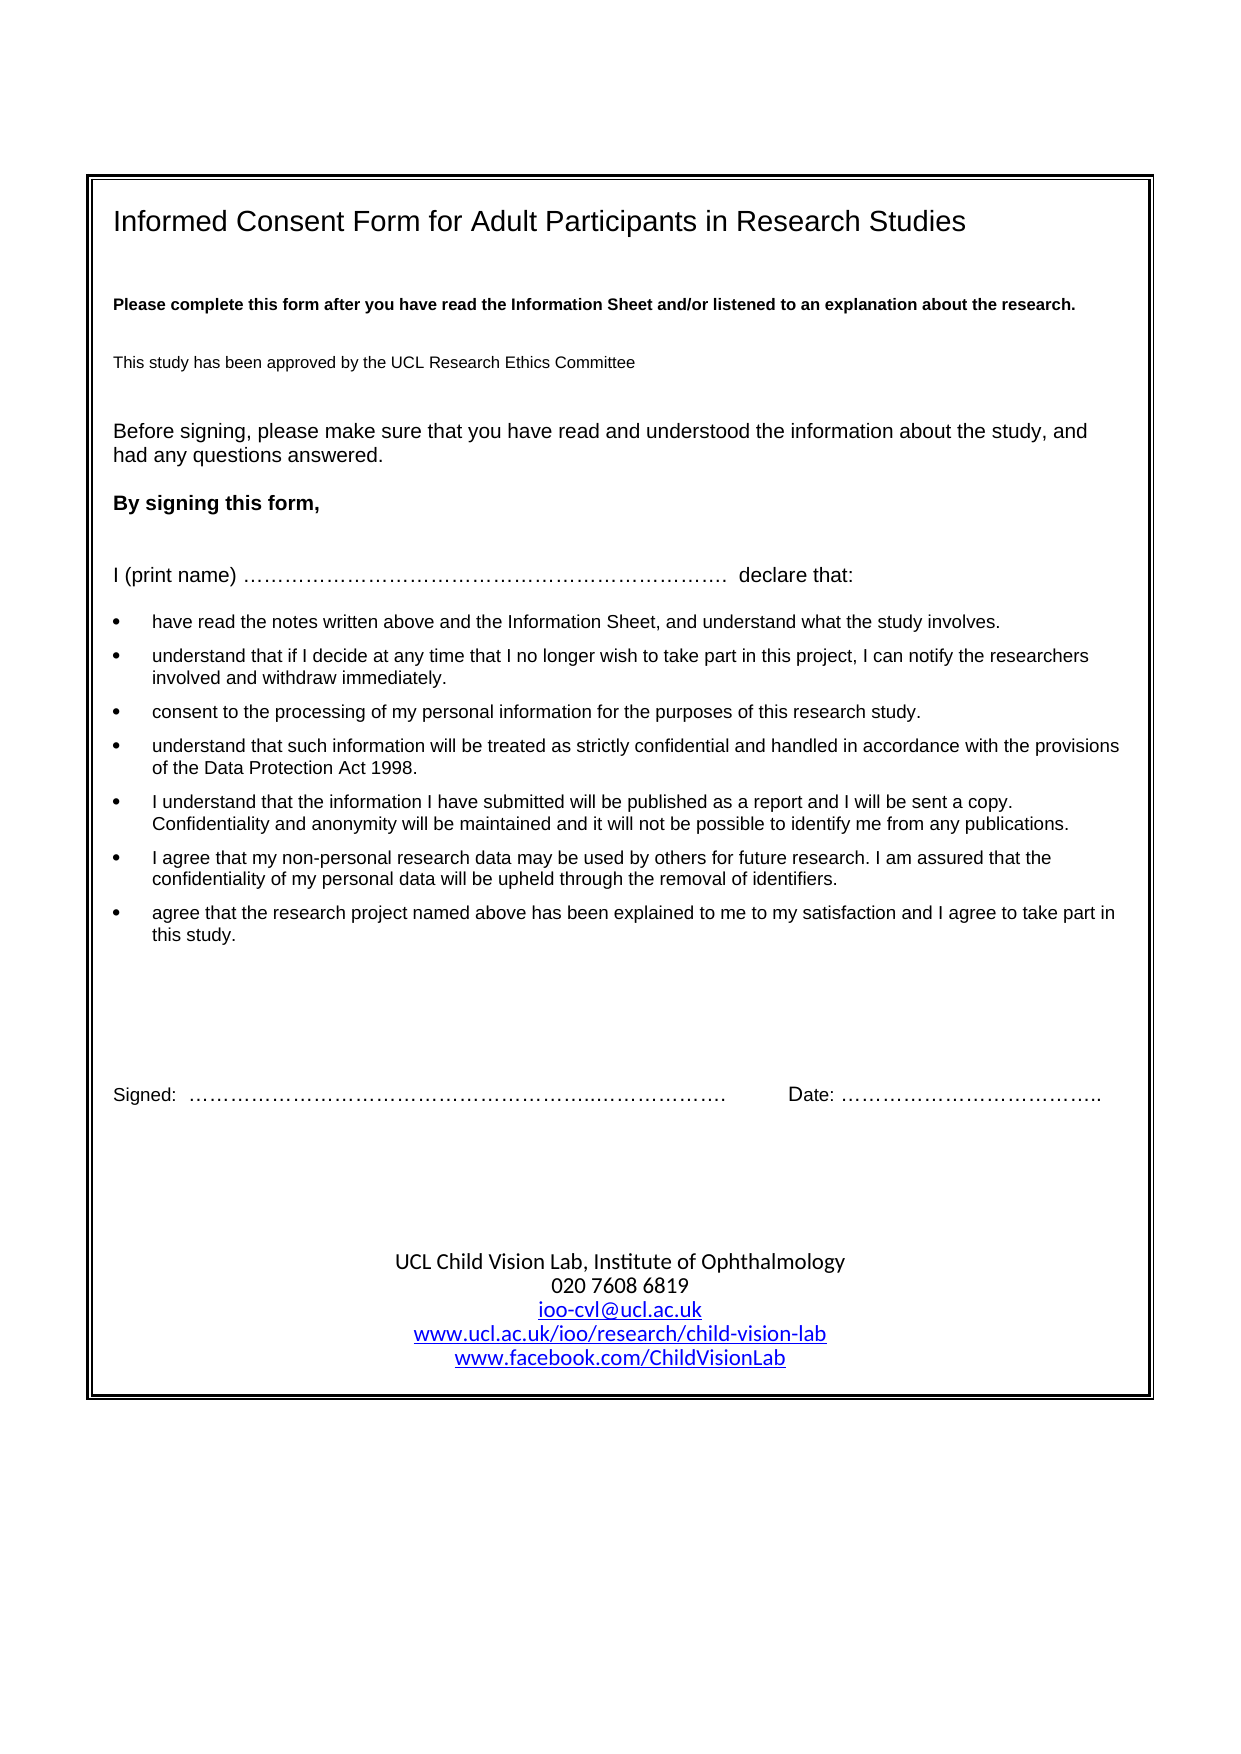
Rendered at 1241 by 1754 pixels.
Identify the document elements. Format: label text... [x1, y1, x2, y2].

table_header Informed Consent Form for Adult Participants in Research Studies Please complete this form after you have read the Information Sheet and/or listened to an explanation about the research. This study has been approved by the UCL Research Ethics Committee [93, 180, 1148, 396]
table_cell Signed: …………………………………………………..………………. Date: ……………………………….. UCL Child Vision Lab, Institute of Ophthalmology 020 7608 6819 ioo-cvl@ucl.ac.uk www.ucl.ac.uk/ioo/research/child-vision-lab www.facebook.com/ChildVisionLab [93, 1059, 1148, 1393]
table_cell Before signing, please make sure that you have read and understood the information about the study, and had any questions answered. By signing this form, I (print name) ……………………………………………………………. declare that: have read the notes written above and the Information Sheet, and understand what the study involves. understand that if I decide at any time that I no longer wish to take part in this project, I can notify the researchers involved and withdraw immediately. consent to the processing of my personal information for the purposes of this research study. understand that such information will be treated as strictly confidential and handled in accordance with the provisions of the Data Protection Act 1998. I understand that the information I have submitted will be published as a report and I will be sent a copy. Confidentiality and anonymity will be maintained and it will not be possible to identify me from any publications. I agree that my non-personal research data may be used by others for future research. I am assured that the confidentiality of my personal data will be upheld through the removal of identifiers. agree that the research project named above has been explained to me to my satisfaction and I agree to take part in this study. [93, 396, 1148, 1059]
